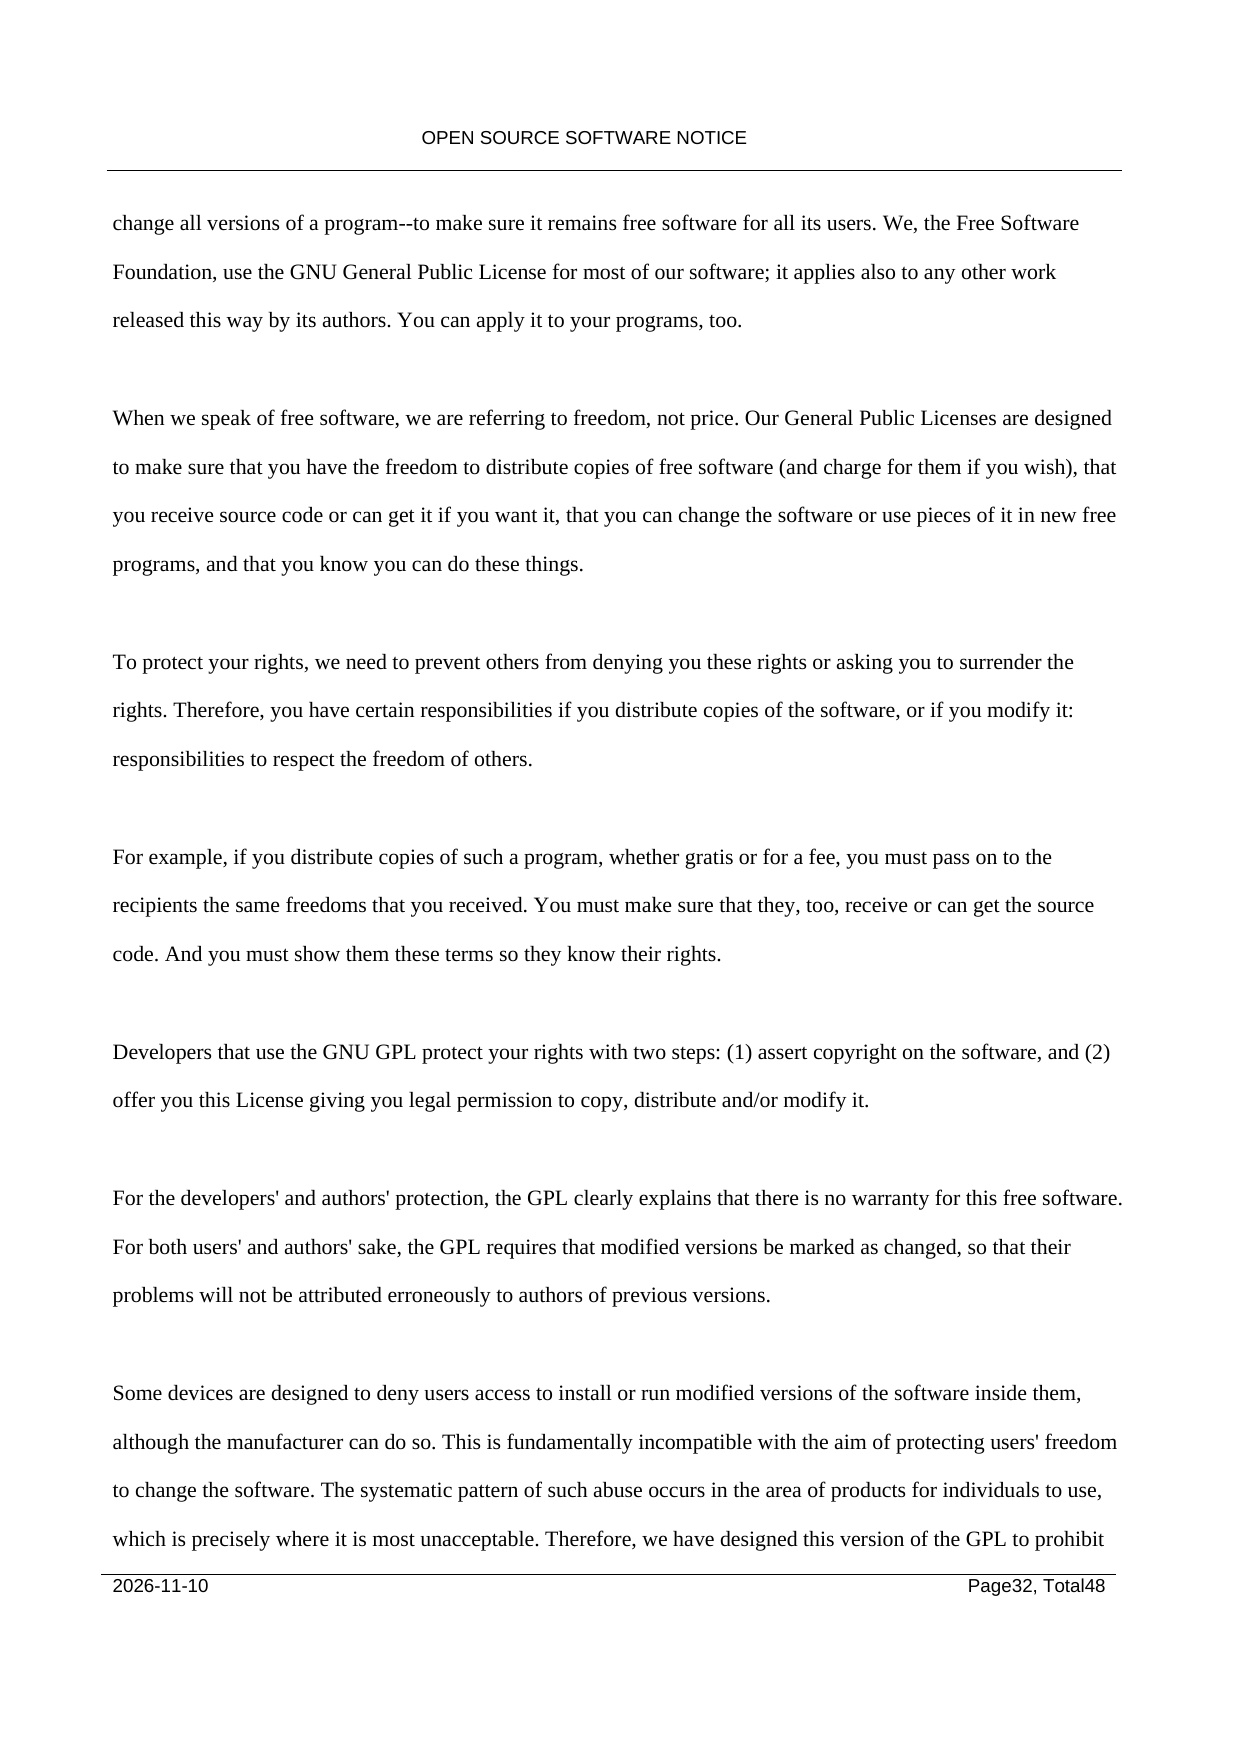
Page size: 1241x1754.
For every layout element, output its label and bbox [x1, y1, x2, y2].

text [112, 206, 1128, 1555]
